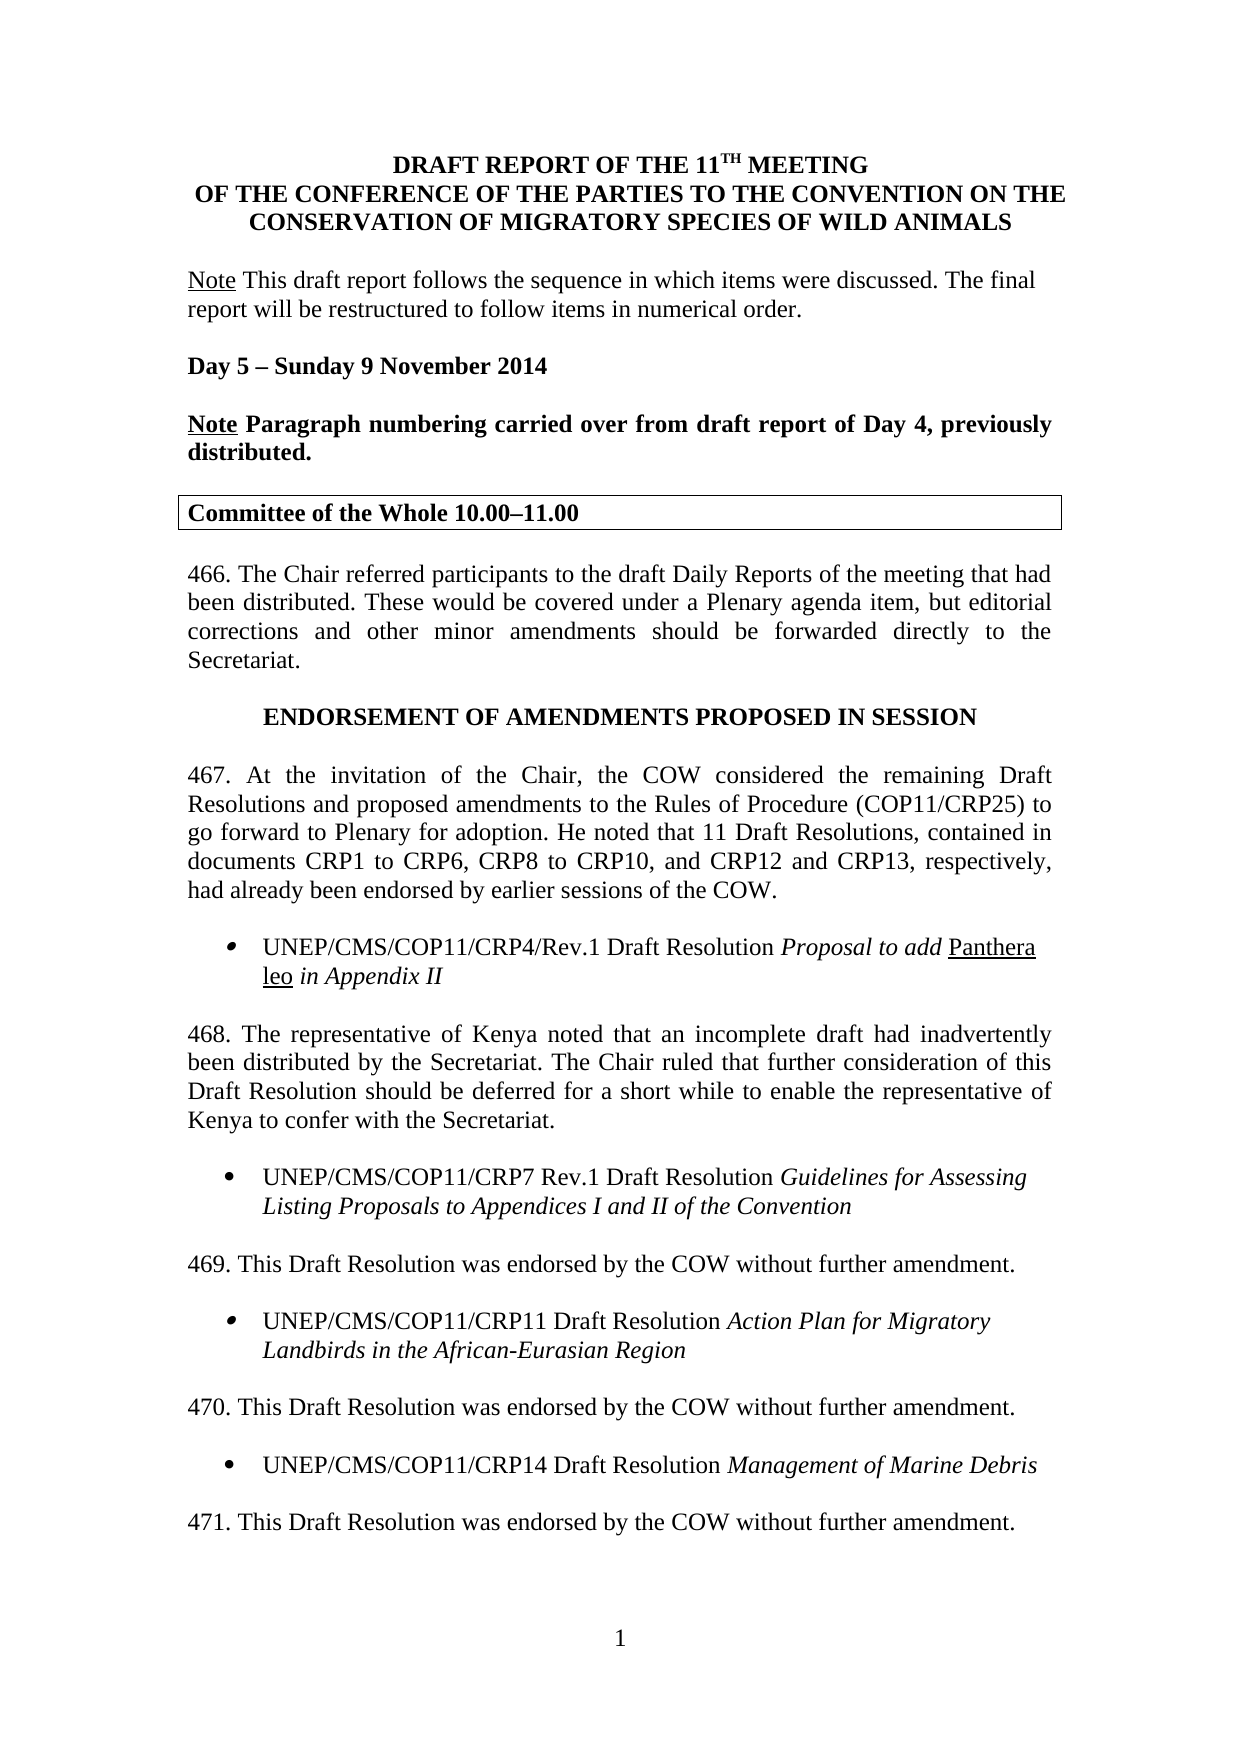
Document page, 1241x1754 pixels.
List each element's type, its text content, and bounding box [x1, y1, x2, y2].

list 469. This Draft Resolution was endorsed by the COW without further amendment. [187, 1249, 1053, 1277]
list UNEP/CMS/COP11/CRP14 Draft Resolution Management of Marine Debris [225, 1450, 1053, 1479]
text CONSERVATION OF MIGRATORY SPECIES OF WILD ANIMALS [187, 207, 1073, 236]
list UNEP/CMS/COP11/CRP7 Rev.1 Draft Resolution Guidelines for Assessing Listing Proposals to Appendices I and II of the Convention [225, 1162, 1053, 1220]
text Committee of the Whole 10.00–11.00 [179, 496, 1061, 529]
text 466. The Chair referred participants to the draft Daily Reports of the meeting that had been distributed. These would be covered under a Plenary agenda item, but editorial corrections and other minor amendments should be forwarded directly to the Secretariat. [187, 559, 1053, 674]
text Note This draft report follows the sequence in which items were discussed. The final report will be restructured to follow items in numerical order. [187, 265, 1053, 322]
text OF THE CONFERENCE OF THE PARTIES TO THE CONVENTION ON THE [187, 179, 1073, 207]
list UNEP/CMS/COP11/CRP4/Rev.1 Draft Resolution Proposal to add Panthera leo in Appendix II [225, 932, 1053, 990]
text Day 5 – Sunday 9 November 2014 [187, 351, 1053, 380]
list 470. This Draft Resolution was endorsed by the COW without further amendment. [187, 1392, 1053, 1421]
text 468. The representative of Kenya noted that an incomplete draft had inadvertently been distributed by the Secretariat. The Chair ruled that further consideration of this Draft Resolution should be deferred for a short while to enable the representative of Kenya to confer with the Secretariat. [187, 1019, 1053, 1134]
list UNEP/CMS/COP11/CRP11 Draft Resolution Action Plan for Migratory Landbirds in the African-Eurasian Region [225, 1306, 1053, 1364]
text Note Paragraph numbering carried over from draft report of Day 4, previously distributed. [187, 409, 1053, 466]
text DRAFT REPORT OF THE 11TH MEETING [187, 150, 1073, 179]
text 467. At the invitation of the Chair, the COW considered the remaining Draft Resolutions and proposed amendments to the Rules of Procedure (COP11/CRP25) to go forward to Plenary for adoption. He noted that 11 Draft Resolutions, contained in documents CRP1 to CRP6, CRP8 to CRP10, and CRP12 and CRP13, respectively, had already been endorsed by earlier sessions of the COW. [187, 760, 1053, 904]
text ENDORSEMENT OF AMENDMENTS PROPOSED IN SESSION [187, 702, 1053, 731]
text 471. This Draft Resolution was endorsed by the COW without further amendment. [187, 1507, 1053, 1536]
